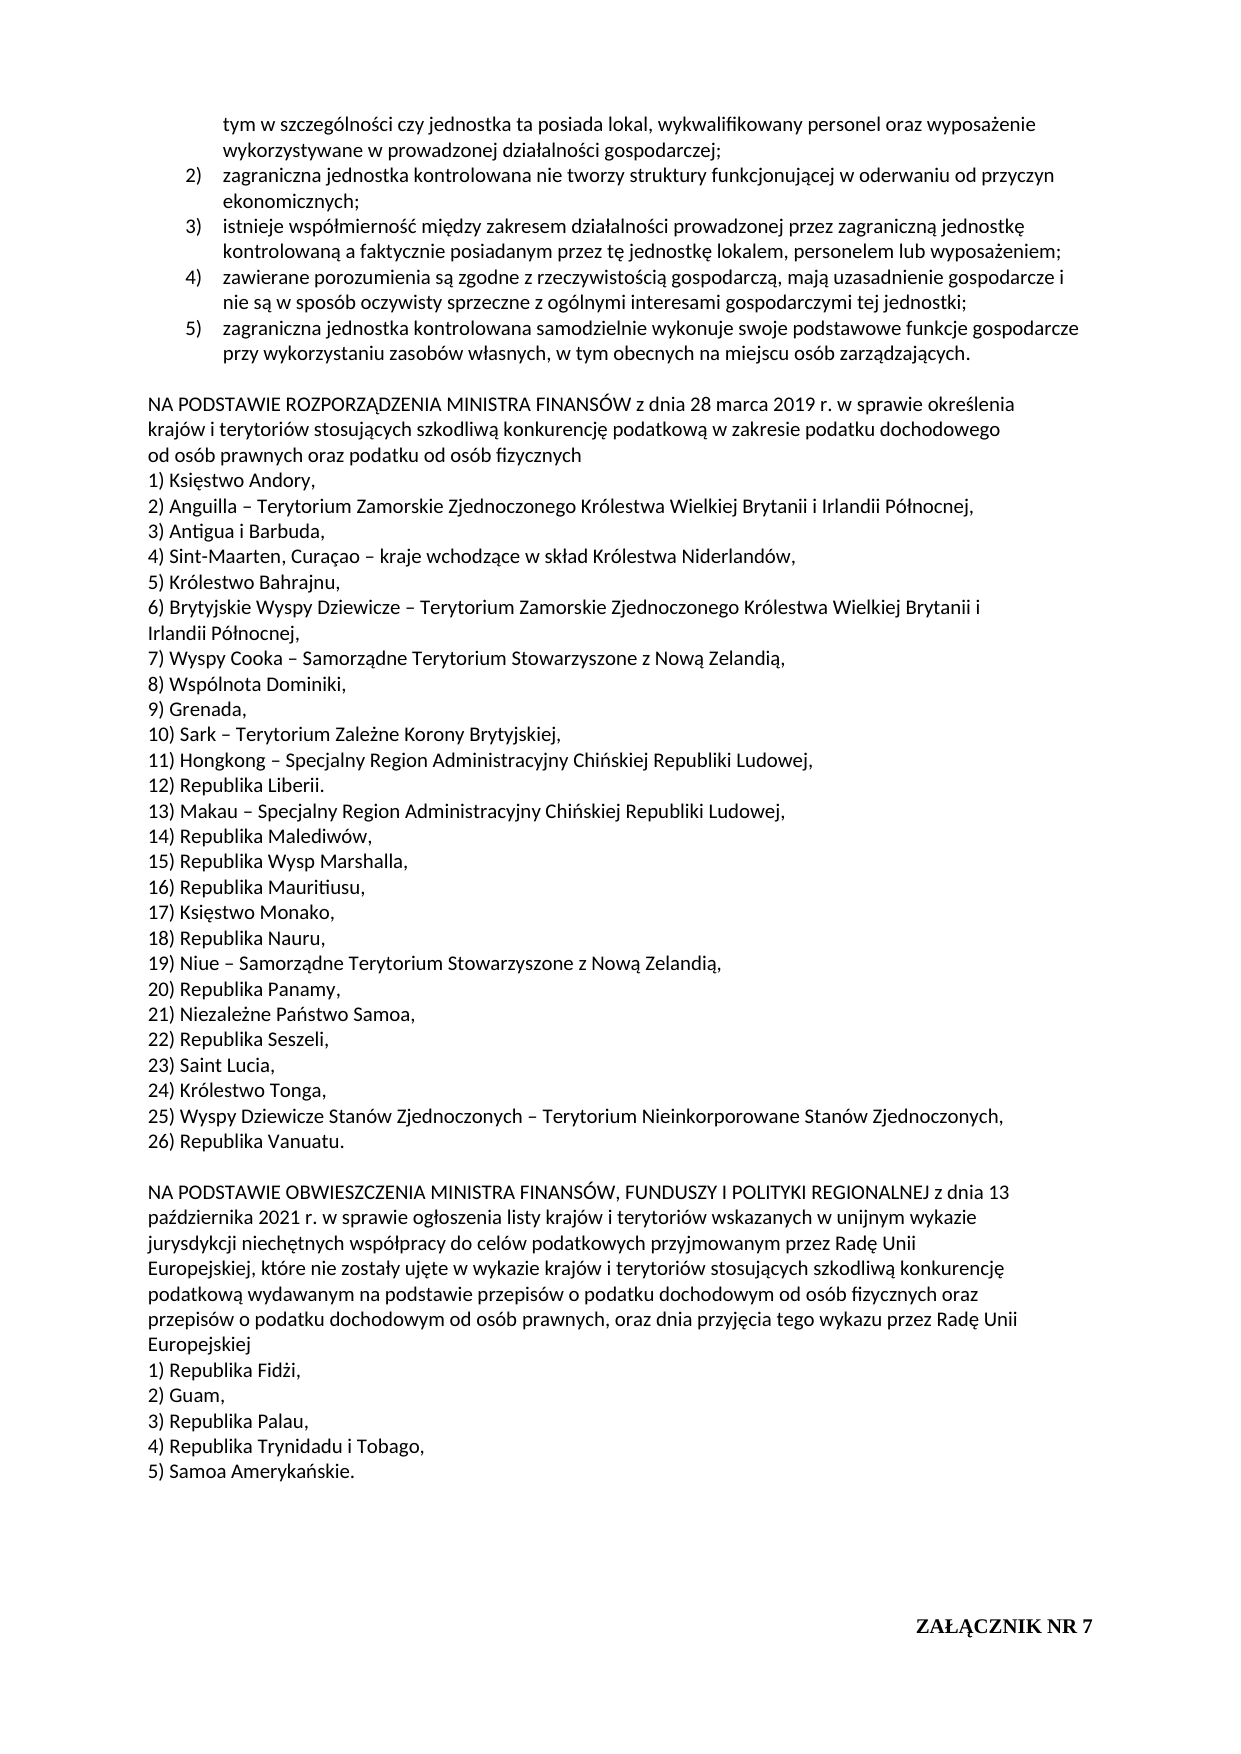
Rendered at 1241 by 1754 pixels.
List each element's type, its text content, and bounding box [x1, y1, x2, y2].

text 3) Republika Palau, [148, 1408, 1092, 1433]
text 7) Wyspy Cooka – Samorządne Terytorium Stowarzyszone z Nową Zelandią, [148, 645, 1092, 671]
text ZAŁĄCZNIK NR 7 [148, 1613, 1092, 1638]
text przepisów o podatku dochodowym od osób prawnych, oraz dnia przyjęcia tego wykazu przez Radę Unii [148, 1306, 1092, 1332]
text 17) Księstwo Monako, [148, 899, 1092, 925]
text 18) Republika Nauru, [148, 925, 1092, 950]
text 8) Wspólnota Dominiki, [148, 671, 1092, 696]
text 16) Republika Mauritiusu, [148, 874, 1092, 899]
text października 2021 r. w sprawie ogłoszenia listy krajów i terytoriów wskazanych w unijnym wykazie [148, 1204, 1092, 1230]
text 23) Saint Lucia, [148, 1052, 1092, 1077]
text 21) Niezależne Państwo Samoa, [148, 1001, 1092, 1027]
text 25) Wyspy Dziewicze Stanów Zjednoczonych – Terytorium Nieinkorporowane Stanów Zjednoczonych, [148, 1103, 1092, 1128]
text 20) Republika Panamy, [148, 976, 1092, 1001]
list zagraniczna jednostka kontrolowana samodzielnie wykonuje swoje podstawowe funkcje gospodarcze przy wykorzystaniu zasobów własnych, w tym obecnych na miejscu osób zarządzających. [185, 315, 1092, 366]
text 9) Grenada, [148, 696, 1092, 722]
text NA PODSTAWIE ROZPORZĄDZENIA MINISTRA FINANSÓW z dnia 28 marca 2019 r. w sprawie określenia [148, 391, 1092, 417]
text od osób prawnych oraz podatku od osób fizycznych [148, 442, 1092, 467]
text 2) Guam, [148, 1382, 1092, 1408]
text 4) Sint-Maarten, Curaçao – kraje wchodzące w skład Królestwa Niderlandów, [148, 544, 1092, 569]
text Europejskiej [148, 1332, 1092, 1357]
text 1) Republika Fidżi, [148, 1357, 1092, 1382]
text 15) Republika Wysp Marshalla, [148, 849, 1092, 874]
text NA PODSTAWIE OBWIESZCZENIA MINISTRA FINANSÓW, FUNDUSZY I POLITYKI REGIONALNEJ z dnia 13 [148, 1179, 1092, 1204]
text 14) Republika Malediwów, [148, 823, 1092, 849]
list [185, 112, 1092, 162]
text 3) Antigua i Barbuda, [148, 518, 1092, 544]
text Irlandii Północnej, [148, 620, 1092, 645]
text 19) Niue – Samorządne Terytorium Stowarzyszone z Nową Zelandią, [148, 950, 1092, 976]
text 2) Anguilla – Terytorium Zamorskie Zjednoczonego Królestwa Wielkiej Brytanii i Irlandii Północnej, [148, 493, 1092, 518]
text 13) Makau – Specjalny Region Administracyjny Chińskiej Republiki Ludowej, [148, 798, 1092, 823]
text 26) Republika Vanuatu. [148, 1128, 1092, 1154]
text 6) Brytyjskie Wyspy Dziewicze – Terytorium Zamorskie Zjednoczonego Królestwa Wielkiej Brytanii i [148, 594, 1092, 620]
text krajów i terytoriów stosujących szkodliwą konkurencję podatkową w zakresie podatku dochodowego [148, 417, 1092, 442]
text jurysdykcji niechętnych współpracy do celów podatkowych przyjmowanym przez Radę Unii [148, 1230, 1092, 1255]
list istnieje współmierność między zakresem działalności prowadzonej przez zagraniczną jednostkę kontrolowaną a faktycznie posiadanym przez tę jednostkę lokalem, personelem lub wyposażeniem; [185, 213, 1092, 264]
text 10) Sark – Terytorium Zależne Korony Brytyjskiej, [148, 722, 1092, 747]
text 11) Hongkong – Specjalny Region Administracyjny Chińskiej Republiki Ludowej, [148, 747, 1092, 772]
text 12) Republika Liberii. [148, 772, 1092, 798]
list zagraniczna jednostka kontrolowana nie tworzy struktury funkcjonującej w oderwaniu od przyczyn ekonomicznych; [185, 162, 1092, 213]
text 1) Księstwo Andory, [148, 467, 1092, 493]
text Europejskiej, które nie zostały ujęte w wykazie krajów i terytoriów stosujących szkodliwą konkurencję [148, 1255, 1092, 1281]
text 5) Królestwo Bahrajnu, [148, 569, 1092, 594]
text 4) Republika Trynidadu i Tobago, [148, 1433, 1092, 1459]
text 5) Samoa Amerykańskie. [148, 1459, 1092, 1484]
text podatkową wydawanym na podstawie przepisów o podatku dochodowym od osób fizycznych oraz [148, 1281, 1092, 1306]
list zawierane porozumienia są zgodne z rzeczywistością gospodarczą, mają uzasadnienie gospodarcze i nie są w sposób oczywisty sprzeczne z ogólnymi interesami gospodarczymi tej jednostki; [185, 264, 1092, 315]
text 24) Królestwo Tonga, [148, 1077, 1092, 1103]
text 22) Republika Seszeli, [148, 1027, 1092, 1052]
